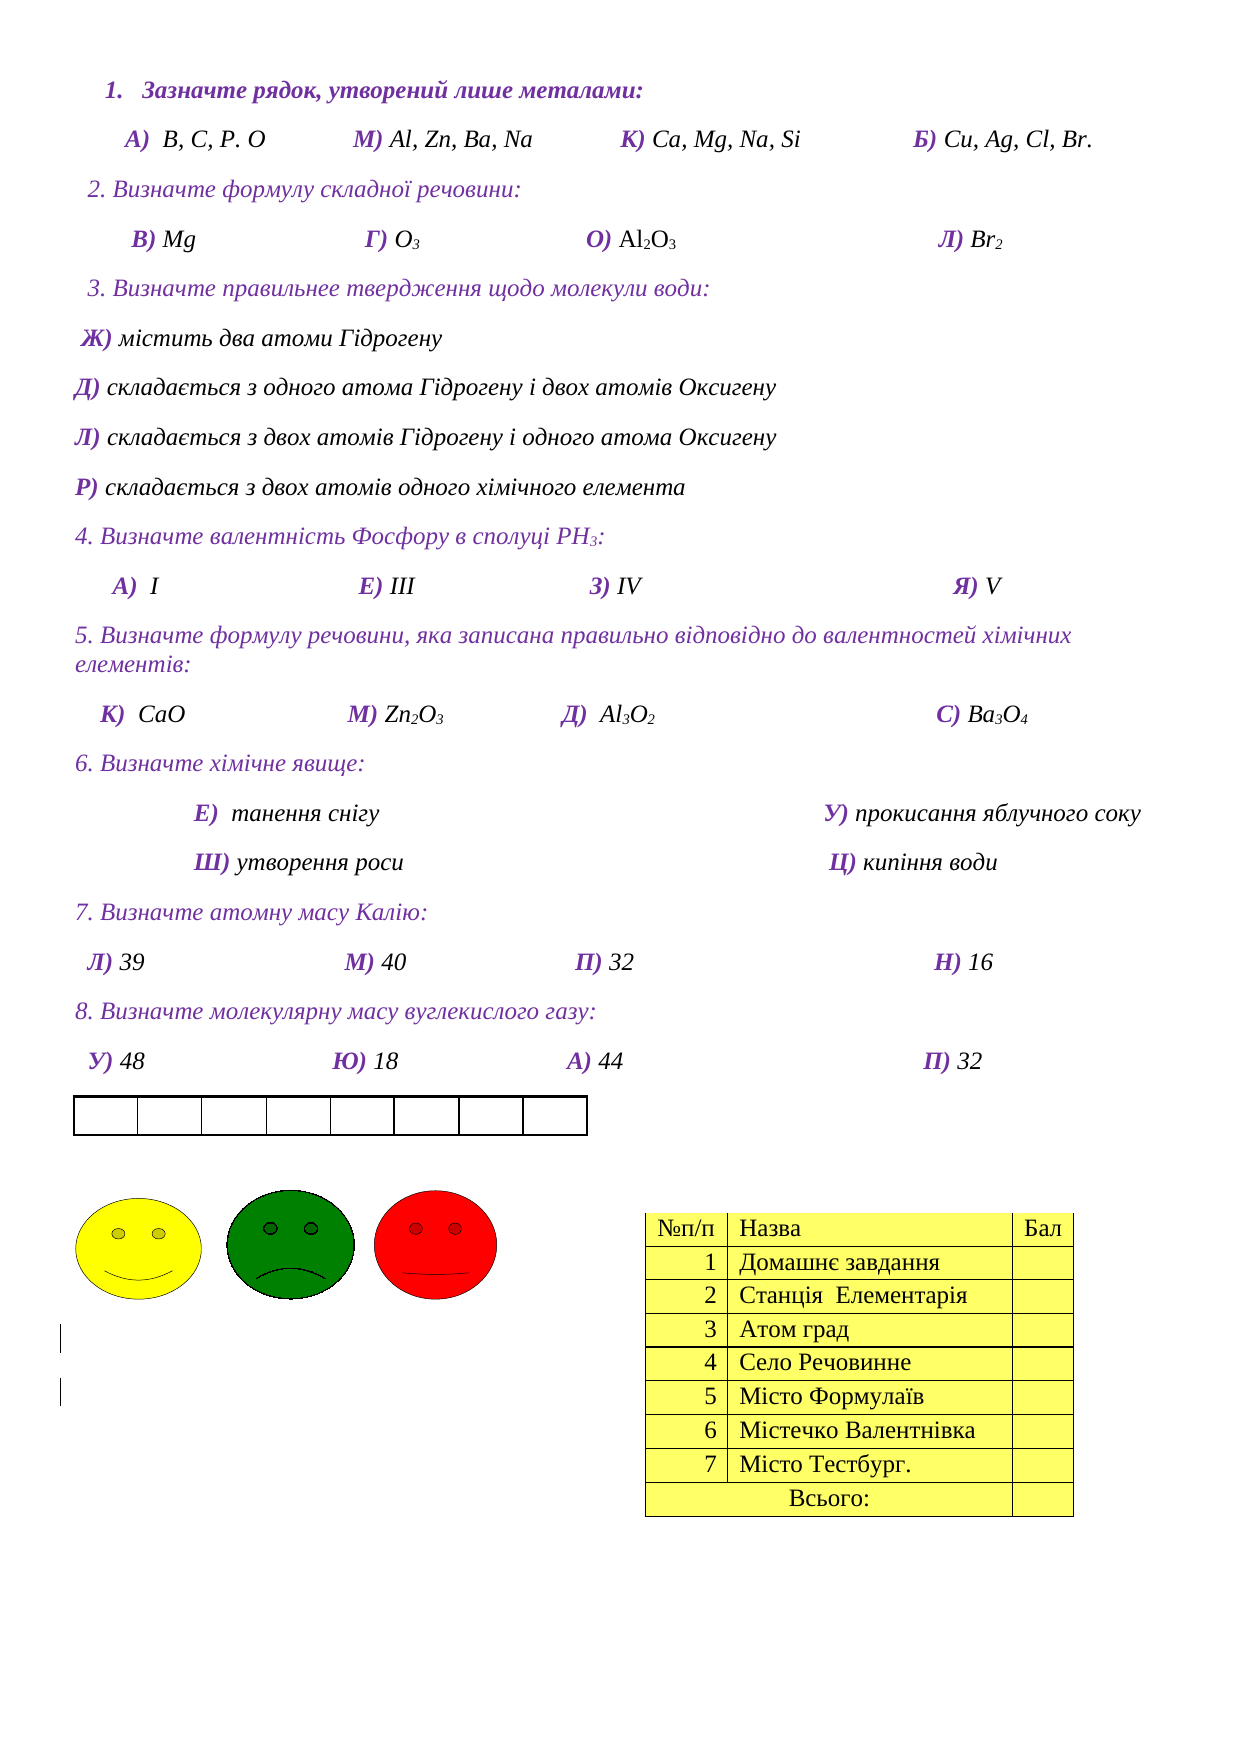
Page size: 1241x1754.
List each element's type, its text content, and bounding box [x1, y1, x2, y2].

text 3. Визначте правильнее твердження щодо молекули води: [75, 273, 1165, 302]
text Ж) містить два атоми Гідрогену [75, 323, 1165, 352]
text К) CaO М) Zn2O3 Д) Al3O2 С) Ba3O4 [75, 699, 1165, 727]
text В) Mg Г) O3 О) Al2O3 Л) Br2 [75, 224, 1165, 252]
table_header Бал [1013, 1213, 1073, 1246]
text 6. Визначте хімічне явище: [75, 748, 1165, 777]
table_header [138, 1098, 201, 1134]
table_header №п/п [646, 1213, 727, 1246]
table_cell 6 [646, 1415, 727, 1448]
table_cell [1013, 1247, 1073, 1279]
text 8. Визначте молекулярну масу вуглекислого газу: [75, 996, 1165, 1025]
table_cell Атом град [728, 1314, 1012, 1346]
table_header [524, 1098, 586, 1134]
table_cell [1013, 1348, 1073, 1380]
table_header [75, 1098, 137, 1134]
text 7. Визначте атомну масу Калію: [75, 897, 1165, 926]
text 5. Визначте формулу речовини, яка записана правильно відповідно до валентностей хімічних елементів: [75, 620, 1165, 678]
table_cell [1013, 1415, 1073, 1448]
table_cell 3 [646, 1314, 727, 1346]
table_cell Всього: [646, 1483, 1012, 1516]
text 2. Визначте формулу складної речовини: [75, 174, 1165, 203]
table_cell 7 [646, 1449, 727, 1482]
text Р) складається з двох атомів одного хімічного елемента [75, 472, 1165, 500]
table_cell [1013, 1314, 1073, 1346]
text Ш) утворення роси Ц) кипіння води [75, 847, 1165, 876]
table_cell Місто Формулаїв [728, 1381, 1012, 1414]
table_cell Станція Елементарія [728, 1280, 1012, 1313]
table_cell Село Речовинне [728, 1348, 1012, 1380]
text Л) 39 М) 40 П) 32 Н) 16 [75, 947, 1165, 975]
table_cell [1013, 1280, 1073, 1313]
text Д) складається з одного атома Гідрогену і двох атомів Оксигену [75, 372, 1165, 401]
table_cell 5 [646, 1381, 727, 1414]
table_cell Домашнє завдання [728, 1247, 1012, 1279]
table_cell [1013, 1381, 1073, 1414]
text Е) танення снігу У) прокисання яблучного соку [75, 798, 1165, 827]
text 4. Визначте валентність Фосфору в сполуці РН3: [75, 521, 1165, 550]
table_header [331, 1098, 393, 1134]
text А) B, C, P. O М) Al, Zn, Ba, Na К) Ca, Mg, Na, Si Б) Cu, Ag, Cl, Br. [112, 124, 1165, 153]
table_cell 4 [646, 1348, 727, 1380]
text Л) складається з двох атомів Гідрогену і одного атома Оксигену [75, 422, 1165, 451]
table_cell Місто Тестбург. [728, 1449, 1012, 1482]
table_cell 2 [646, 1280, 727, 1313]
table_header [460, 1098, 522, 1134]
table_cell Містечко Валентнівка [728, 1415, 1012, 1448]
table_cell [1013, 1449, 1073, 1482]
text У) 48 Ю) 18 А) 44 П) 32 [75, 1046, 1165, 1074]
table_header [202, 1098, 266, 1134]
text А) I Е) III З) IV Я) V [75, 571, 1165, 599]
table_header [395, 1098, 458, 1134]
list Зазначте рядок, утворений лише металами: [104, 75, 1165, 104]
table_cell [1013, 1483, 1073, 1516]
table_header [267, 1098, 330, 1134]
table_cell 1 [646, 1247, 727, 1279]
table_header Назва [728, 1213, 1012, 1246]
